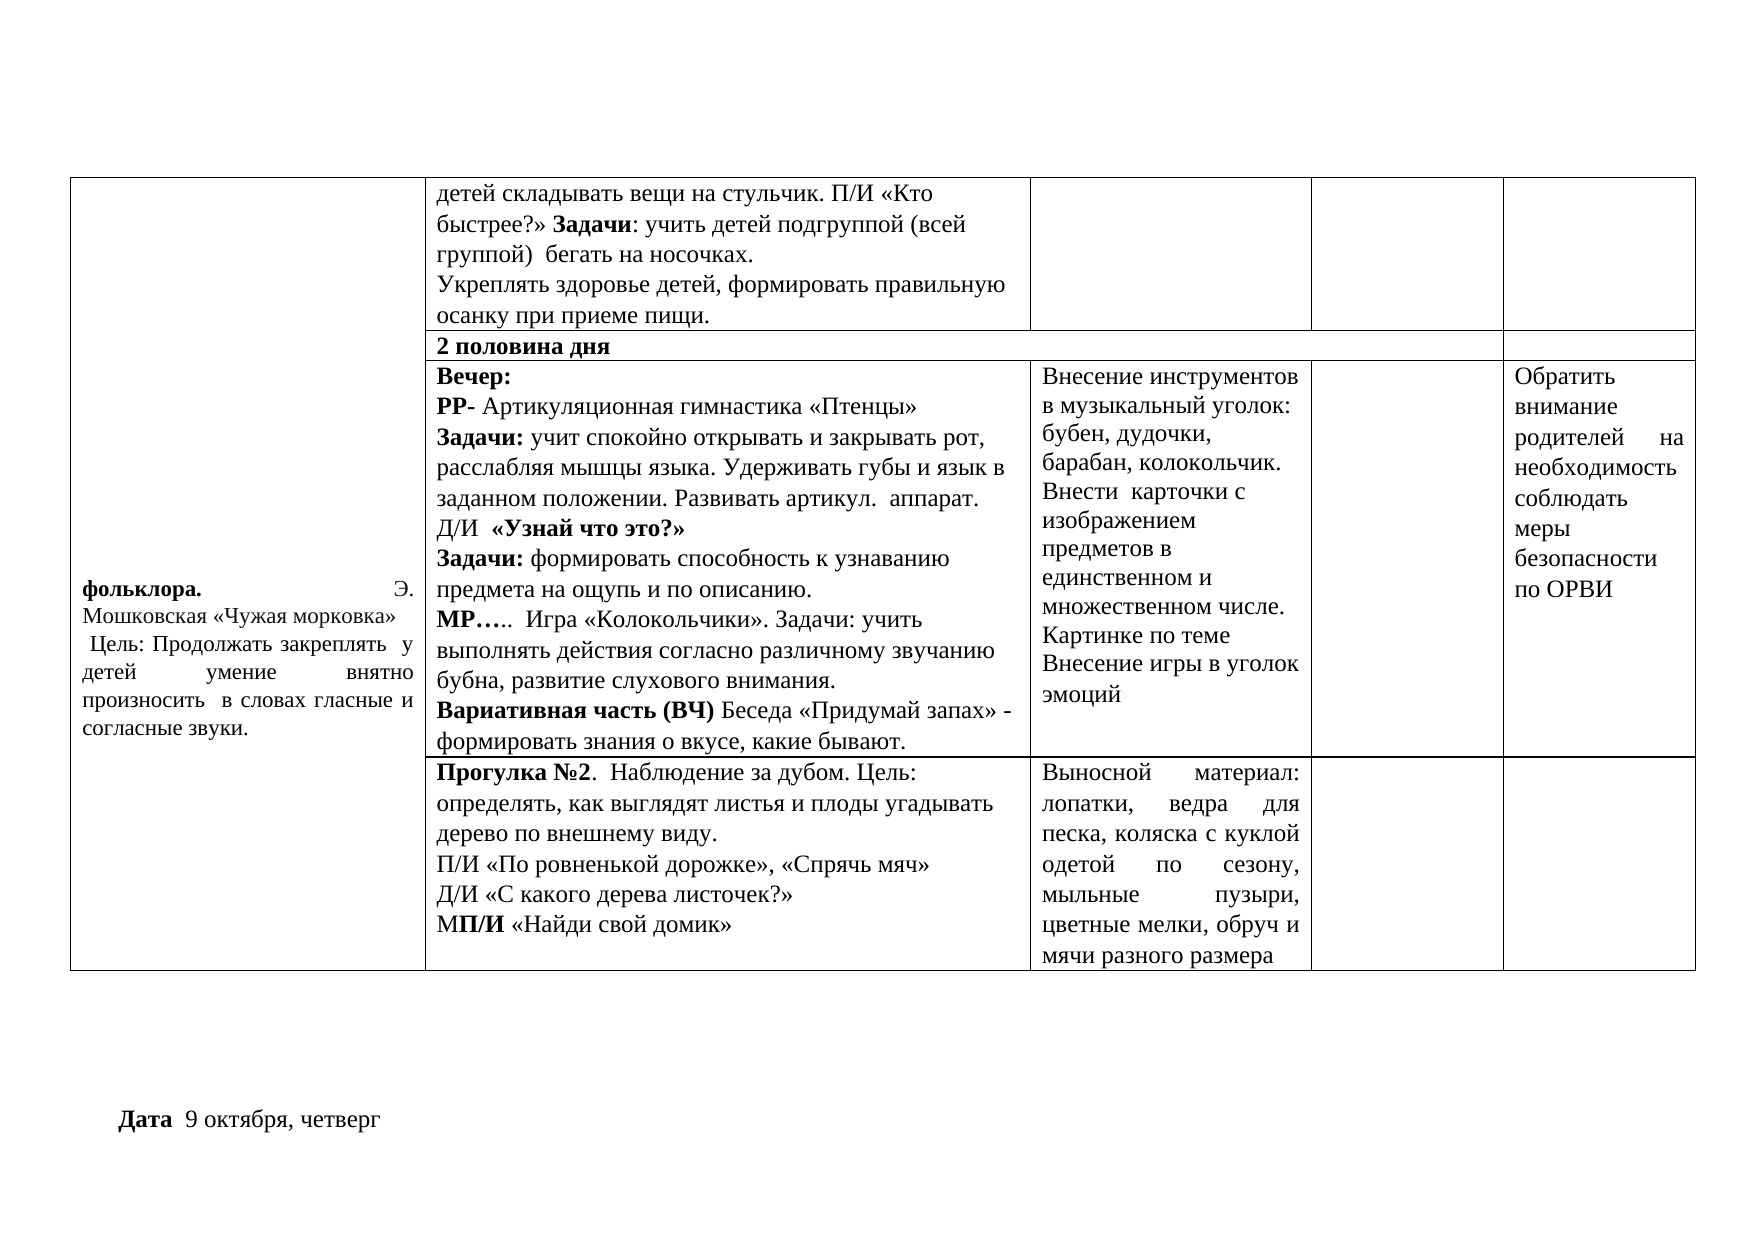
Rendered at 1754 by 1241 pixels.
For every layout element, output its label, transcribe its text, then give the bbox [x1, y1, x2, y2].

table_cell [426, 178, 1030, 330]
table_cell Обратить внимание родителей на необходимость соблюдать меры безопасности по ОРВИ [1504, 361, 1695, 756]
table_cell 2 половина дня [426, 331, 1503, 360]
table_cell [1312, 758, 1503, 970]
table_cell Внесение инструментов в музыкальный уголок: бубен, дудочки, барабан, колокольчик. Внести карточки с изображением предметов в единственном и множественном числе. Картинке по теме Внесение игры в уголок эмоций [1031, 361, 1311, 756]
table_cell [1031, 178, 1311, 330]
table_cell Вечер: РР- Артикуляционная гимнастика «Птенцы» Задачи: учит спокойно открывать и закрывать рот, расслабляя мышцы языка. Удерживать губы и язык в заданном положении. Развивать артикул. аппарат. Д/И «Узнай что это?» Задачи: формировать способность к узнаванию предмета на ощупь и по описанию. МР….. Игра «Колокольчики». Задачи: учить выполнять действия согласно различному звучанию бубна, развитие слухового внимания. Вариативная часть (ВЧ) Беседа «Придумай запах» -формировать знания о вкусе, какие бывают. [426, 361, 1030, 756]
table_cell Выносной материал: лопатки, ведра для песка, коляска с куклой одетой по сезону, мыльные пузыри, цветные мелки, обруч и мячи разного размера [1031, 758, 1311, 970]
table_cell [1504, 758, 1695, 970]
text Дата 9 октября, четверг [118, 1104, 1636, 1133]
table_cell [1312, 361, 1503, 756]
table_cell [1504, 331, 1695, 360]
table_cell Прогулка №2. Наблюдение за дубом. Цель: определять, как выглядят листья и плоды угадывать дерево по внешнему виду. П/И «По ровненькой дорожке», «Спрячь мяч» Д/И «С какого дерева листочек?» МП/И «Найди свой домик» [426, 758, 1030, 970]
table_cell [1312, 178, 1503, 330]
table_cell [1504, 178, 1695, 330]
